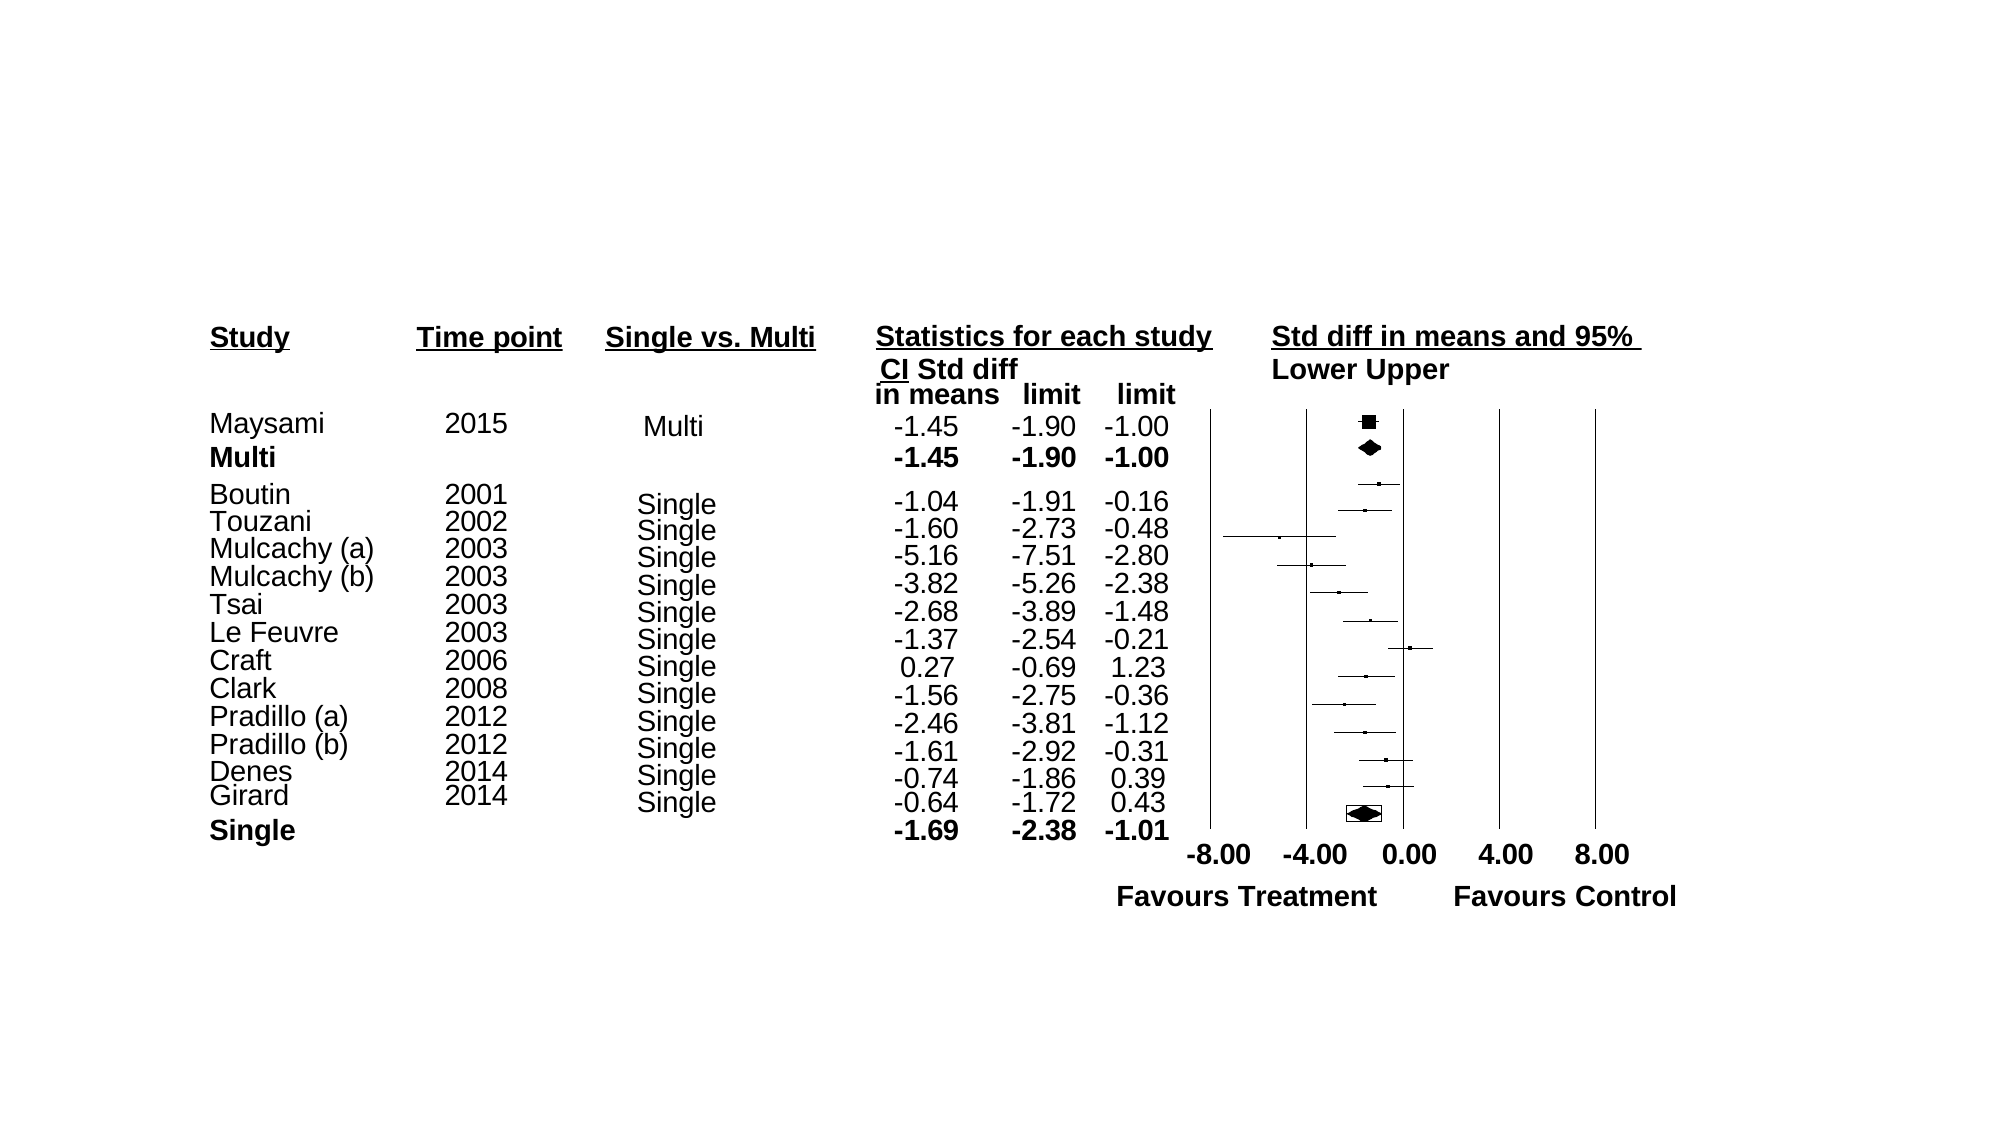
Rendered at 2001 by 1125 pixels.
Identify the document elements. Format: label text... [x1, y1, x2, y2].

text in means limit limit [874, 385, 2000, 409]
text -1.04 -1.91 -0.16 [893, 488, 2000, 518]
text Craft 2006 [209, 648, 508, 676]
text -1.37 -2.54 -0.21 [893, 627, 2000, 655]
text -0.74 -1.86 0.39 [893, 767, 2000, 794]
text -3.82 -5.26 -2.38 [893, 571, 2000, 599]
text -1.56 -2.75 -0.36 [893, 683, 2000, 711]
picture [1347, 817, 1381, 821]
text -5.16 -7.51 -2.80 [893, 544, 2000, 571]
text Clark 2008 [209, 676, 508, 704]
subtitle Time point [416, 320, 563, 349]
text Single Single Single Single Single Single Single Single Single Single Single Single [637, 492, 718, 819]
picture [1358, 439, 1382, 456]
text Maysami 2015 [209, 412, 508, 438]
text -1.45 -1.90 -1.00 [893, 415, 2000, 441]
text 0.27 -0.69 1.23 [900, 655, 2000, 683]
text Boutin 2001 [209, 481, 508, 511]
text Denes 2014 [209, 760, 508, 787]
text Multi [643, 415, 708, 441]
subtitle Statistics for each study Std diff in means and 95% CI Std diff Lower Upper [875, 321, 1669, 385]
text Mulcachy (b) 2003 [209, 564, 508, 592]
text -2.68 -3.89 -1.48 [893, 599, 2000, 627]
text Touzani 2002 [209, 511, 508, 537]
text Favours Treatment Favours Control [1116, 879, 2000, 912]
text Single -1.69 -2.38 -1.01 [209, 819, 1170, 846]
text Le Feuvre 2003 [209, 620, 508, 648]
text Tsai 2003 [209, 592, 508, 620]
text Pradillo (a) 2012 [209, 704, 508, 732]
text -8.00 -4.00 0.00 4.00 8.00 [1186, 837, 2000, 871]
text Mulcachy (a) 2003 [367, 537, 508, 564]
text Pradillo (b) 2012 [209, 732, 508, 760]
text -1.60 -2.73 -0.48 [893, 518, 2000, 544]
subtitle Single vs. Multi [605, 320, 817, 349]
text -1.61 -2.92 -0.31 [893, 739, 2000, 767]
text -0.64 -1.72 0.43 [893, 794, 2000, 817]
text -2.46 -3.81 -1.12 [893, 711, 2000, 739]
text Study [35, 319, 290, 353]
text Girard 2014 [209, 787, 508, 810]
subtitle Multi -1.45 -1.90 -1.00 [209, 441, 2000, 474]
text Mulcachy (a) 2003 [209, 537, 346, 564]
